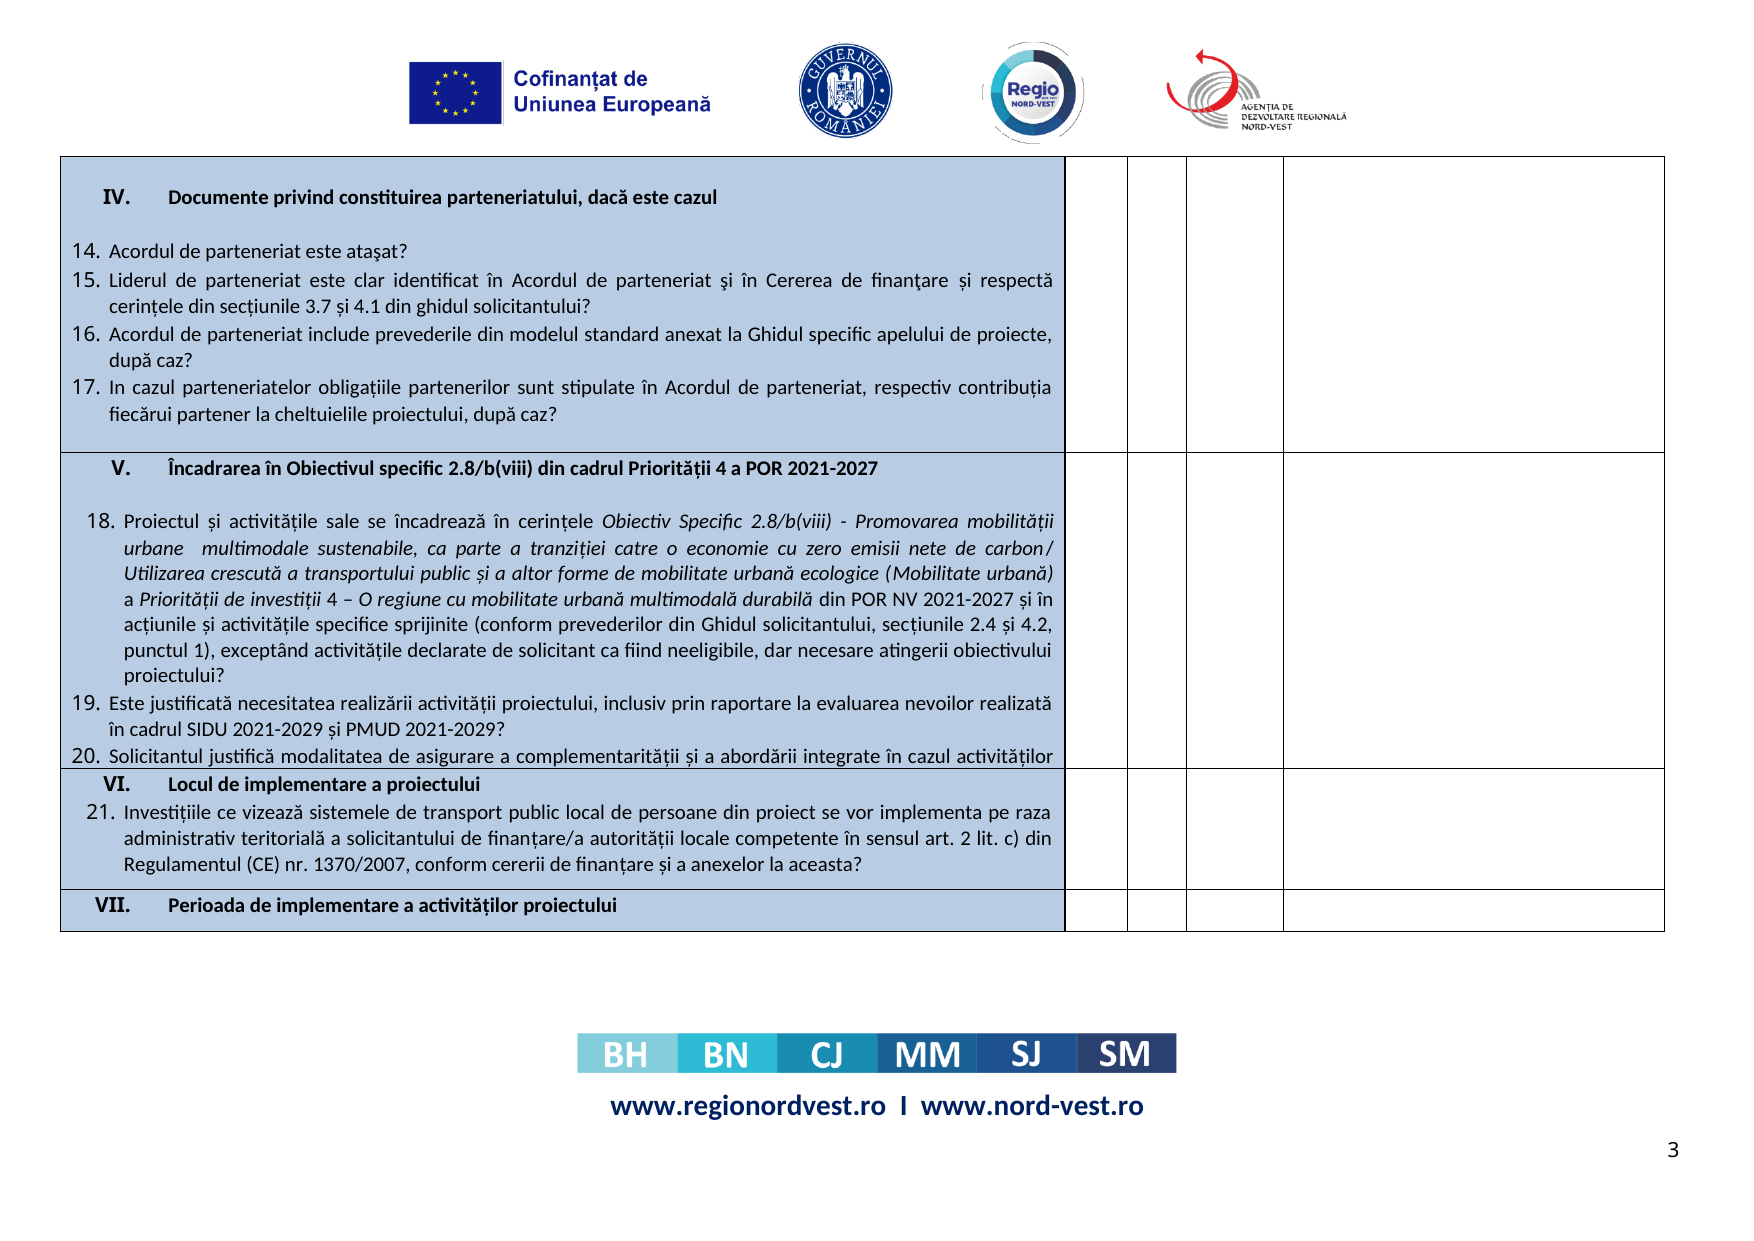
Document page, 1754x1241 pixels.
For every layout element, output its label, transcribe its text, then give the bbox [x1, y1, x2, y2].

picture [577, 1033, 1177, 1073]
table_cell [1284, 769, 1664, 889]
table_cell [1187, 769, 1283, 889]
table_cell [1187, 157, 1283, 452]
table_cell [1284, 157, 1664, 452]
table_cell [1128, 769, 1186, 889]
picture [407, 42, 1347, 144]
table_cell [1128, 157, 1186, 452]
table_cell Locul de implementare a proiectului Investiţiile ce vizează sistemele de transport public local de persoane din proiect se vor implementa pe raza administrativ teritorială a solicitantului de finanţare/a autorităţii locale competente în sensul art. 2 lit. c) din Regulamentul (CE) nr. 1370/2007, conform cererii de finanţare și a anexelor la aceasta? [61, 769, 1064, 889]
table_cell [1066, 453, 1127, 768]
table_cell Perioada de implementare a activităţilor proiectului Perioada de implementare a activităților proiectului nu depășește 31 decembrie 2029? [61, 890, 1064, 931]
table_cell [1187, 453, 1283, 768]
table_cell [1066, 769, 1127, 889]
table_cell Încadrarea în Obiectivul specific 2.8/b(viii) din cadrul Priorităţii 4 a POR 2021-2027 Proiectul şi activităţile sale se încadrează în cerinţele Obiectiv Specific 2.8/b(viii) - Promovarea mobilității urbane multimodale sustenabile, ca parte a tranziției catre o economie cu zero emisii nete de carbon/ Utilizarea crescută a transportului public și a altor forme de mobilitate urbană ecologice (Mobilitate urbană) a Priorității de investiții 4 – O regiune cu mobilitate urbană multimodală durabilă din POR NV 2021-2027 şi în acţiunile și activităţile specifice sprijinite (conform prevederilor din Ghidul solicitantului, secţiunile 2.4 și 4.2, punctul 1), exceptând activitățile declarate de solicitant ca fiind neeligibile, dar necesare atingerii obiectivului proiectului? Este justificată necesitatea realizării activităţii proiectului, inclusiv prin raportare la evaluarea nevoilor realizată în cadrul SIDU 2021-2029 și PMUD 2021-2029? Solicitantul justifică modalitatea de asigurare a complementarităţii și a abordării integrate în cazul activităţilor proiectului? [61, 453, 1064, 768]
table_cell [1187, 890, 1283, 931]
table_cell [1284, 453, 1664, 768]
table_cell [1066, 890, 1127, 931]
table_cell [1128, 453, 1186, 768]
table_cell [1284, 890, 1664, 931]
table_cell [1128, 890, 1186, 931]
table_cell [1066, 157, 1127, 452]
table_cell Documente privind constituirea parteneriatului, dacă este cazul Acordul de parteneriat este ataşat? Liderul de parteneriat este clar identificat în Acordul de parteneriat şi în Cererea de finanţare și respectă cerințele din secțiunile 3.7 și 4.1 din ghidul solicitantului? Acordul de parteneriat include prevederile din modelul standard anexat la Ghidul specific apelului de proiecte, după caz? In cazul parteneriatelor obligațiile partenerilor sunt stipulate în Acordul de parteneriat, respectiv contribuția fiecărui partener la cheltuielile proiectului, după caz? [61, 157, 1064, 452]
